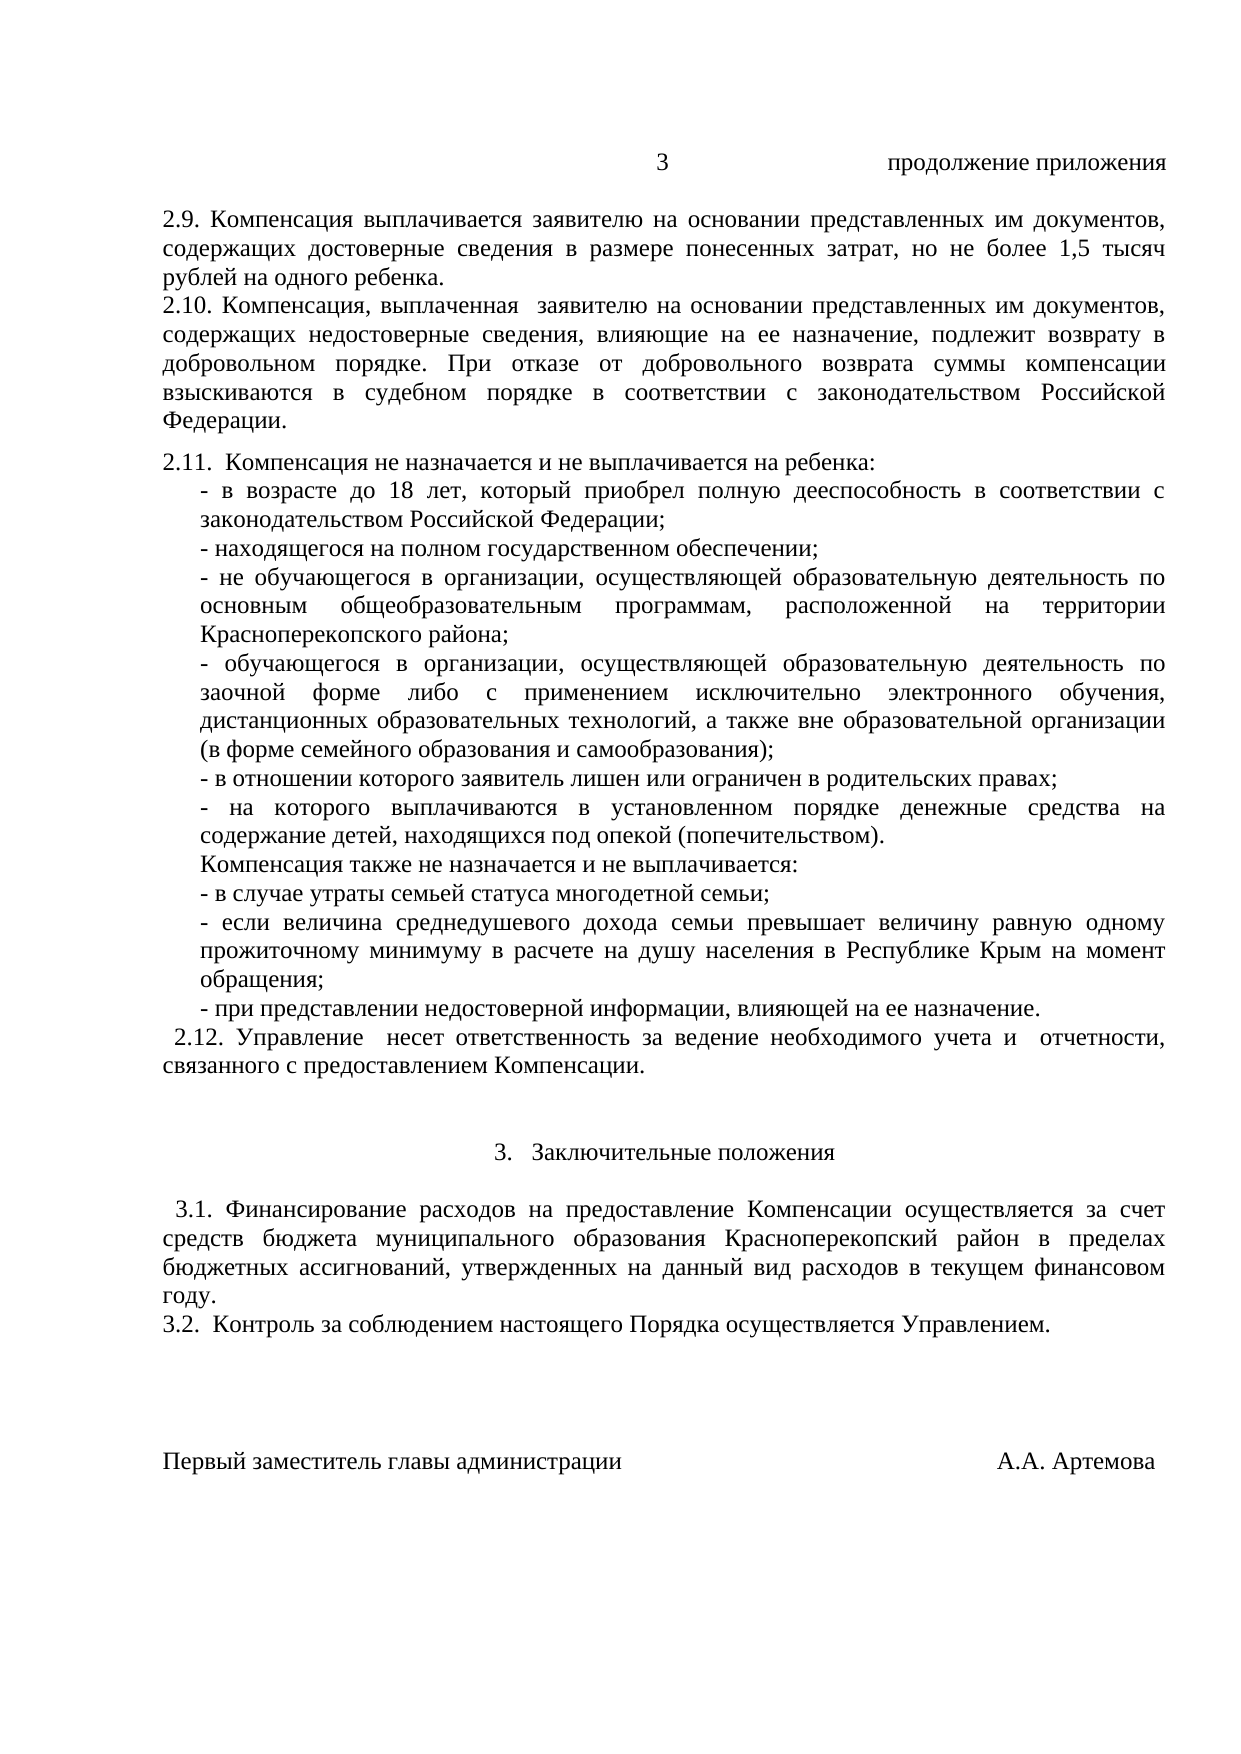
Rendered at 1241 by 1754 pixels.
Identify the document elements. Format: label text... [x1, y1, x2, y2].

text - если величина среднедушевого дохода семьи превышает величину равную одному прожиточному минимуму в расчете на душу населения в Республике Крым на момент обращения; [200, 907, 1167, 993]
list Заключительные положения [162, 1137, 1167, 1166]
text Компенсация также не назначается и не выплачивается: [162, 849, 1167, 878]
text 3 продолжение приложения [162, 147, 1167, 176]
text 2.11. Компенсация не назначается и не выплачивается на ребенка: [162, 447, 1167, 476]
text - обучающегося в организации, осуществляющей образовательную деятельность по заочной форме либо с применением исключительно электронного обучения, дистанционных образовательных технологий, а также вне образовательной организации (в форме семейного образования и самообразования); [200, 648, 1167, 763]
text - при представлении недостоверной информации, влияющей на ее назначение. [200, 993, 1167, 1022]
text - в случае утраты семьей статуса многодетной семьи; [200, 878, 1167, 907]
text 2.12. Управление несет ответственность за ведение необходимого учета и отчетности, связанного с предоставлением Компенсации. [162, 1022, 1167, 1079]
text - в отношении которого заявитель лишен или ограничен в родительских правах; [200, 763, 1167, 792]
text - не обучающегося в организации, осуществляющей образовательную деятельность по основным общеобразовательным программам, расположенной на территории Красноперекопского района; [200, 562, 1167, 648]
text - на которого выплачиваются в установленном порядке денежные средства на содержание детей, находящихся под опекой (попечительством). [200, 792, 1167, 849]
text 2.10. Компенсация, выплаченная заявителю на основании представленных им документов, содержащих недостоверные сведения, влияющие на ее назначение, подлежит возврату в добровольном порядке. При отказе от добровольного возврата суммы компенсации взыскиваются в судебном порядке в соответствии с законодательством Российской Федерации. [162, 291, 1167, 434]
text - находящегося на полном государственном обеспечении; [200, 533, 1167, 562]
text 2.9. Компенсация выплачивается заявителю на основании представленных им документов, содержащих достоверные сведения в размере понесенных затрат, но не более 1,5 тысяч рублей на одного ребенка. [162, 204, 1167, 291]
text - в возрасте до 18 лет, который приобрел полную дееспособность в соответствии с законодательством Российской Федерации; [200, 476, 1167, 533]
text 3.2. Контроль за соблюдением настоящего Порядка осуществляется Управлением. [162, 1309, 1167, 1338]
text Первый заместитель главы администрации А.А. Артемова [162, 1446, 1167, 1474]
text 3.1. Финансирование расходов на предоставление Компенсации осуществляется за счет средств бюджета муниципального образования Красноперекопский район в пределах бюджетных ассигнований, утвержденных на данный вид расходов в текущем финансовом году. [162, 1194, 1167, 1309]
